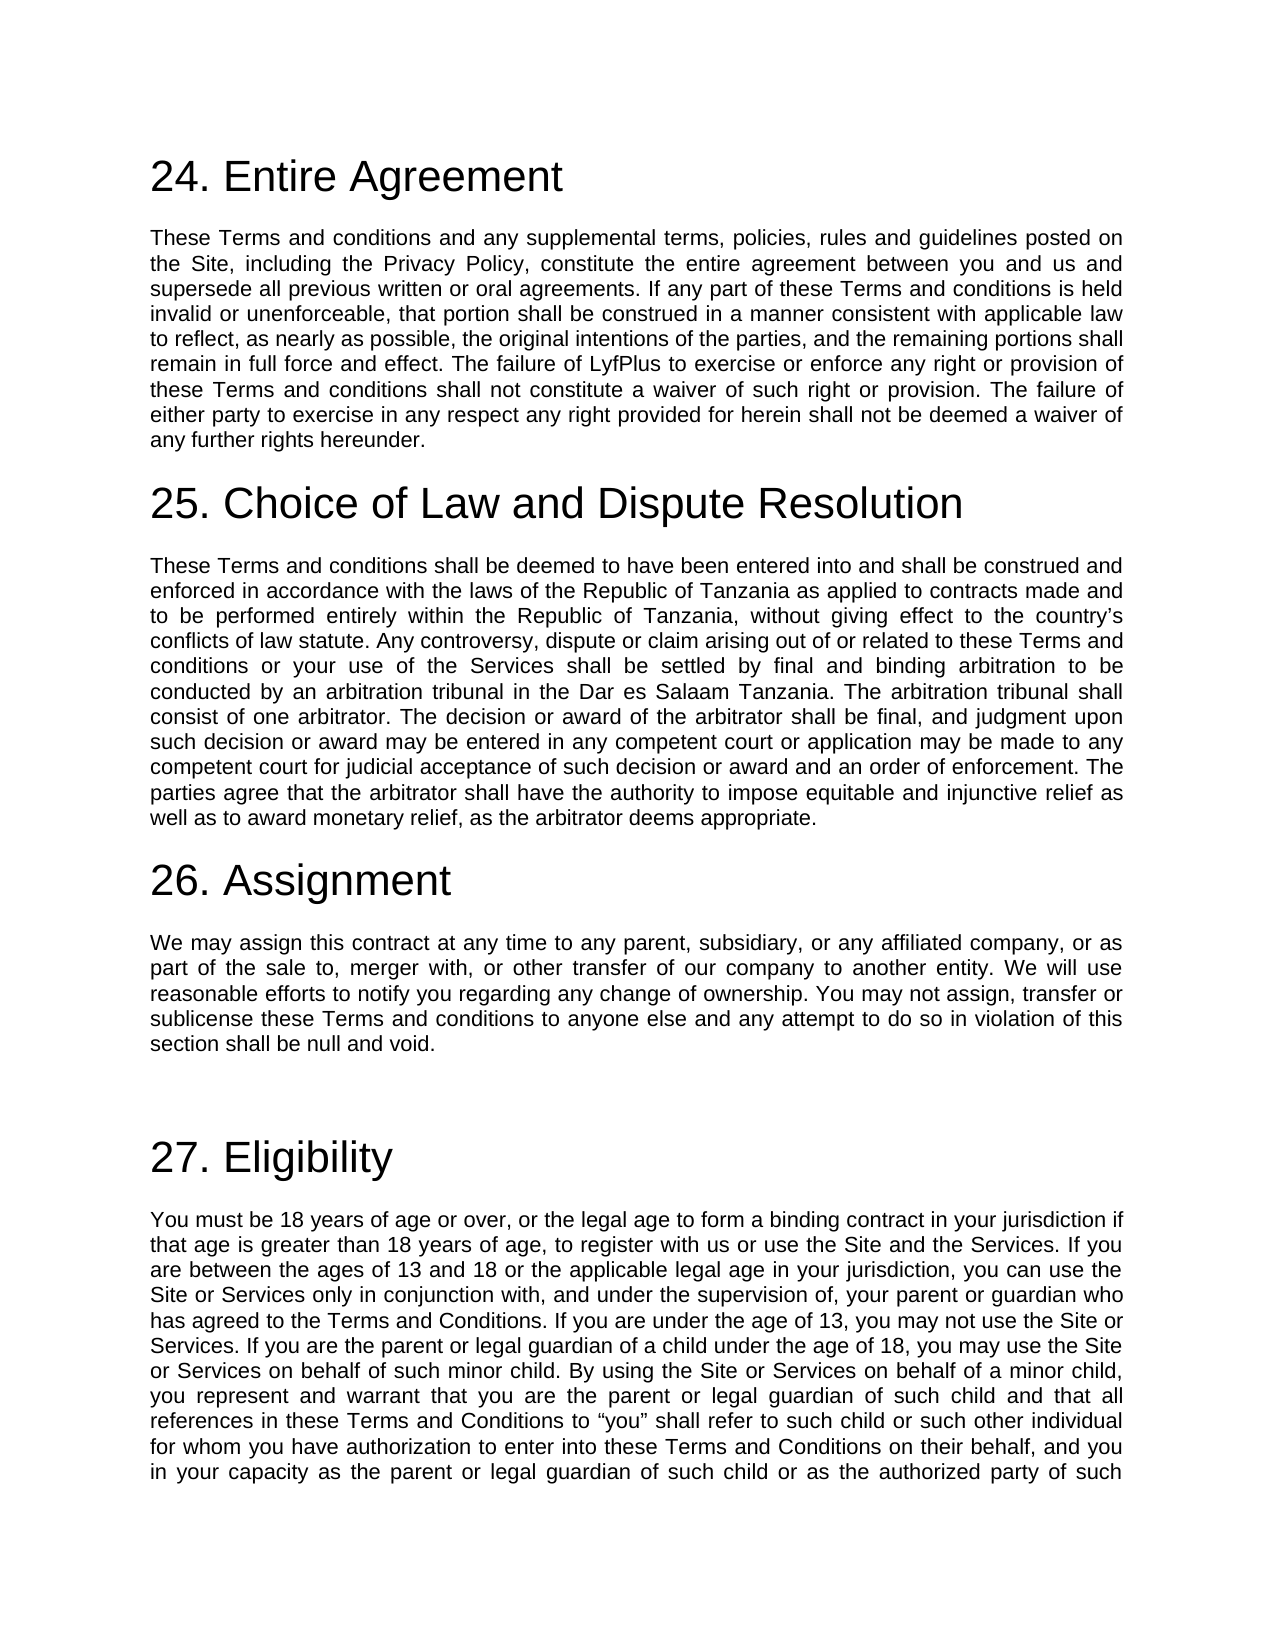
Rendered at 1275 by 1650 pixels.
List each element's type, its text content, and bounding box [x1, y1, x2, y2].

text 24. Entire Agreement [150, 150, 1125, 200]
text 26. Assignment [150, 855, 1125, 905]
text We may assign this contract at any time to any parent, subsidiary, or any affiliated company, or as part of the sale to, merger with, or other transfer of our company to another entity. We will use reasonable efforts to notify you regarding any change of ownership. You may not assign, transfer or sublicense these Terms and conditions to anyone else and any attempt to do so in violation of this section shall be null and void. [150, 930, 1125, 1056]
text 27. Eligibility [150, 1131, 1125, 1182]
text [150, 1207, 1125, 1484]
text 25. Choice of Law and Dispute Resolution [150, 477, 1125, 527]
text These Terms and conditions and any supplemental terms, policies, rules and guidelines posted on the Site, including the Privacy Policy, constitute the entire agreement between you and us and supersede all previous written or oral agreements. If any part of these Terms and conditions is held invalid or unenforceable, that portion shall be construed in a manner consistent with applicable law to reflect, as nearly as possible, the original intentions of the parties, and the remaining portions shall remain in full force and effect. The failure of LyfPlus to exercise or enforce any right or provision of these Terms and conditions shall not constitute a waiver of such right or provision. The failure of either party to exercise in any respect any right provided for herein shall not be deemed a waiver of any further rights hereunder. [150, 225, 1125, 452]
text These Terms and conditions shall be deemed to have been entered into and shall be construed and enforced in accordance with the laws of the Republic of Tanzania as applied to contracts made and to be performed entirely within the Republic of Tanzania, without giving effect to the country’s conflicts of law statute. Any controversy, dispute or claim arising out of or related to these Terms and conditions or your use of the Services shall be settled by final and binding arbitration to be conducted by an arbitration tribunal in the Dar es Salaam Tanzania. The arbitration tribunal shall consist of one arbitrator. The decision or award of the arbitrator shall be final, and judgment upon such decision or award may be entered in any competent court or application may be made to any competent court for judicial acceptance of such decision or award and an order of enforcement. The parties agree that the arbitrator shall have the authority to impose equitable and injunctive relief as well as to award monetary relief, as the arbitrator deems appropriate. [150, 552, 1125, 830]
